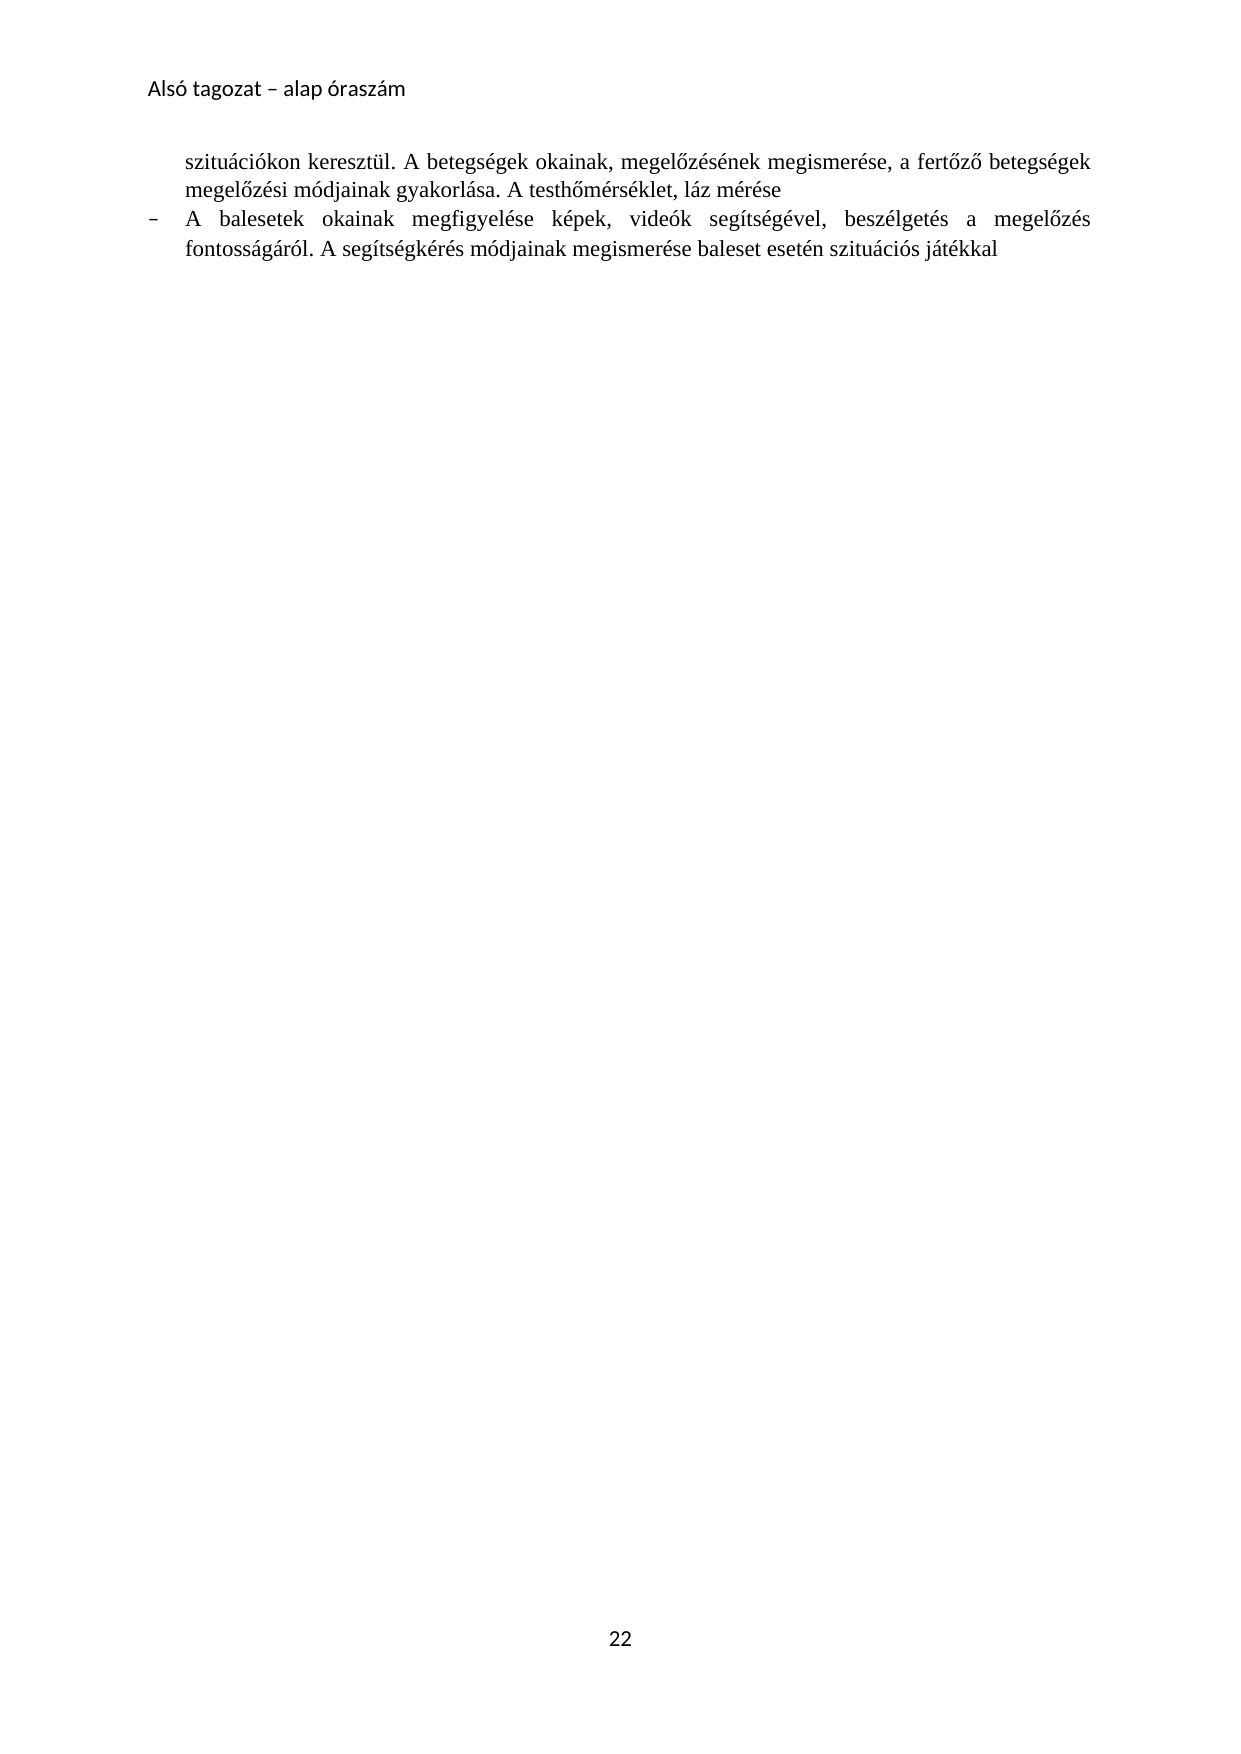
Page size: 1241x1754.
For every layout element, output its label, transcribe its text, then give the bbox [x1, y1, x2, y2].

list A balesetek okainak megfigyelése képek, videók segítségével, beszélgetés a megelőzés fontosságáról. A segítségkérés módjainak megismerése baleset esetén szituációs játékkal [148, 204, 1092, 261]
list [148, 148, 1092, 202]
